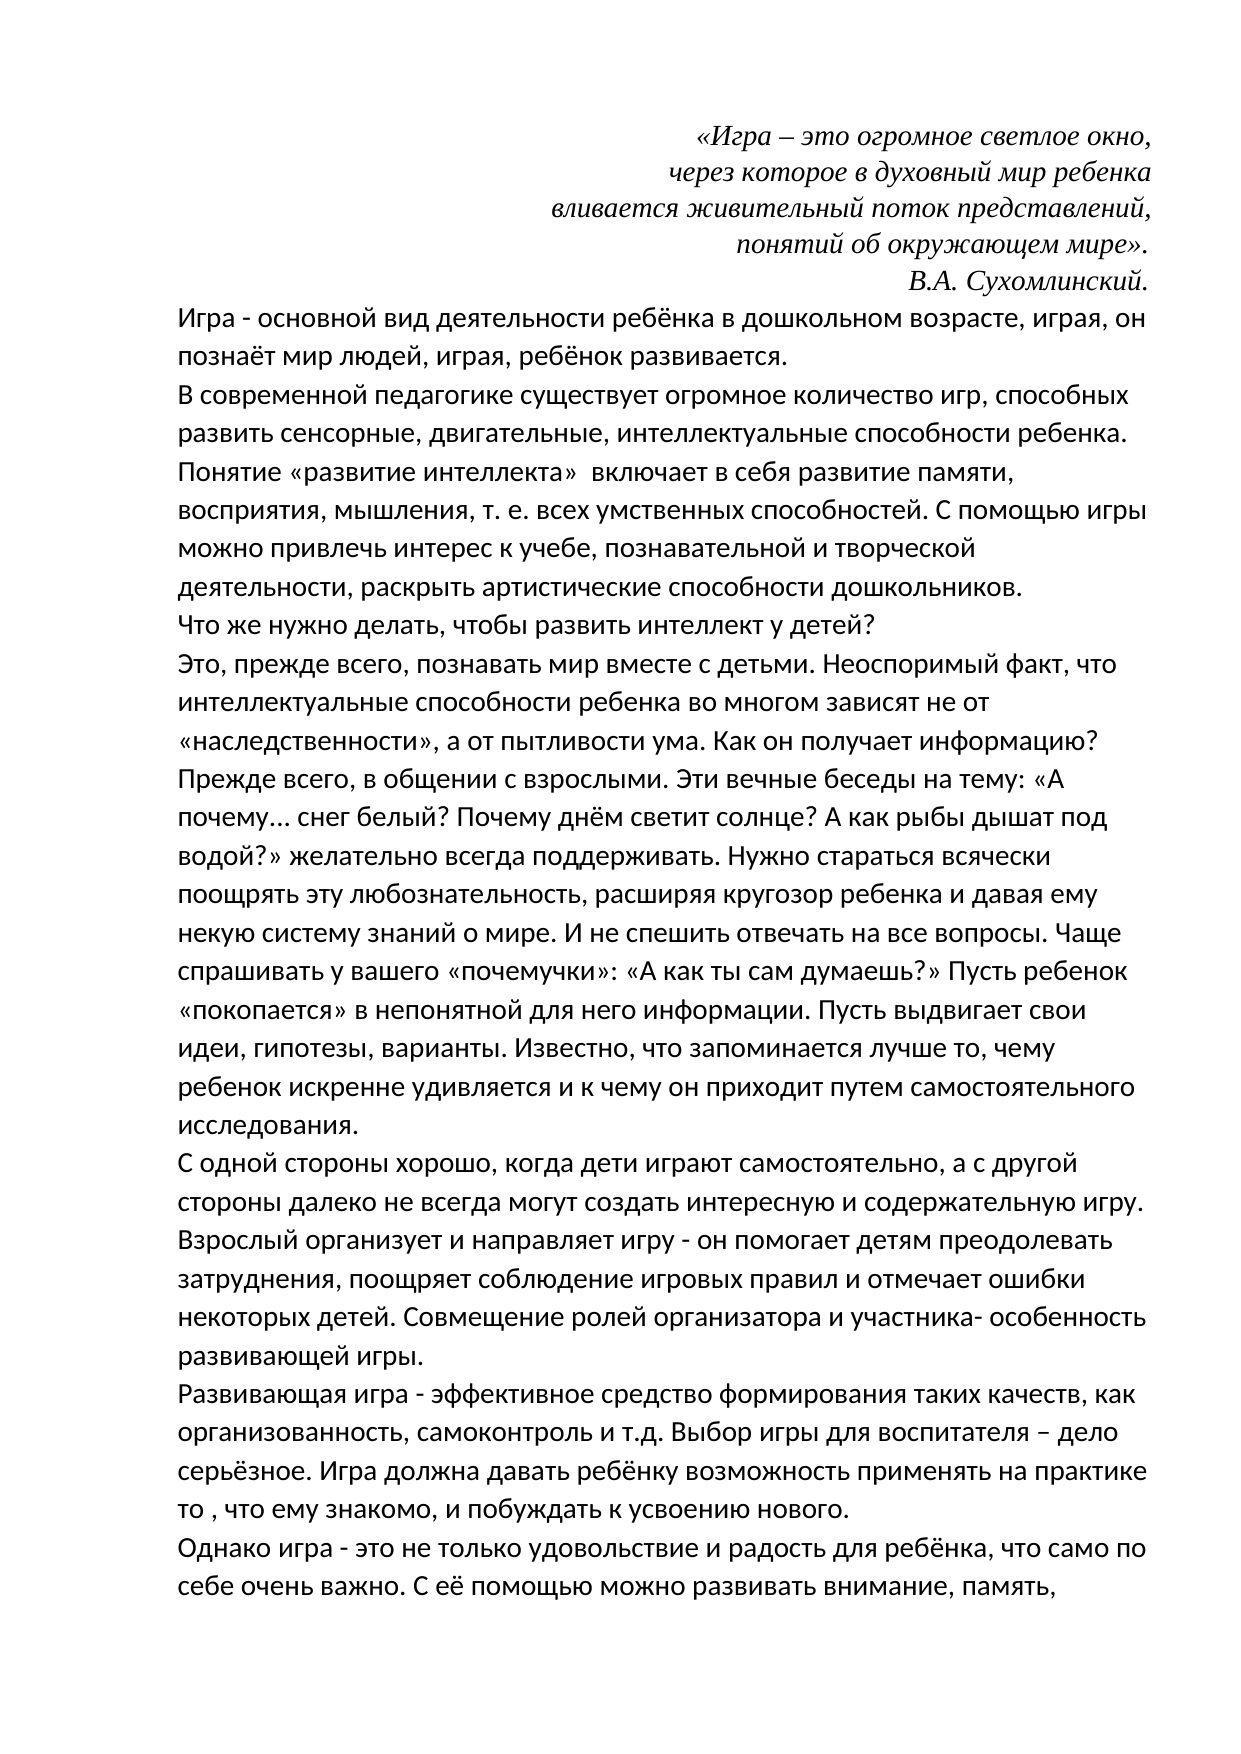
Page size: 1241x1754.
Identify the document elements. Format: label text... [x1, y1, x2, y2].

text вливается живительный поток представлений, [177, 190, 1152, 224]
text «Игра – это огромное светлое окно, [177, 118, 1152, 152]
text Развивающая игра - эффективное средство формирования таких качеств, как организованность, самоконтроль и т.д. Выбор игры для воспитателя – дело серьёзное. Игра должна давать ребёнку возможность применять на практике то , что ему знакомо, и побуждать к усвоению нового. [177, 1375, 1152, 1526]
text через которое в духовный мир ребенка [177, 154, 1152, 188]
text В.А. Сухомлинский. [177, 263, 1152, 296]
text Что же нужно делать, чтобы развить интеллект у детей? [177, 606, 1152, 642]
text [177, 1529, 1152, 1603]
text Игра - основной вид деятельности ребёнка в дошкольном возрасте, играя, он познаёт мир людей, играя, ребёнок развивается. В современной педагогике существует огромное количество игр, способных развить сенсорные, двигательные, интеллектуальные способности ребенка. Понятие «развитие интеллекта» включает в себя развитие памяти, восприятия, мышления, т. е. всех умственных способностей. С помощью игры можно привлечь интерес к учебе, познавательной и творческой деятельности, раскрыть артистические способности дошкольников. [177, 299, 1152, 603]
text понятий об окружающем мире». [177, 227, 1152, 260]
text Это, прежде всего, познавать мир вместе с детьми. Неоспоримый факт, что интеллектуальные способности ребенка во многом зависят не от «наследственности», а от пытливости ума. Как он получает информацию? Прежде всего, в общении с взрослыми. Эти вечные беседы на тему: «А почему... снег белый? Почему днём светит солнце? А как рыбы дышат под водой?» желательно всегда поддерживать. Нужно стараться всячески поощрять эту любознательность, расширяя кругозор ребенка и давая ему некую систему знаний о мире. И не спешить отвечать на все вопросы. Чаще спрашивать у вашего «почемучки»: «А как ты сам думаешь?» Пусть ребенок «покопается» в непонятной для него информации. Пусть выдвигает свои идеи, гипотезы, варианты. Известно, что запоминается лучше то, чему ребенок искренне удивляется и к чему он приходит путем самостоятельного исследования. [177, 645, 1152, 1142]
text С одной стороны хорошо, когда дети играют самостоятельно, а с другой стороны далеко не всегда могут создать интересную и содержательную игру. Взрослый организует и направляет игру - он помогает детям преодолевать затруднения, поощряет соблюдение игровых правил и отмечает ошибки некоторых детей. Совмещение ролей организатора и участника- особенность развивающей игры. [177, 1144, 1152, 1372]
